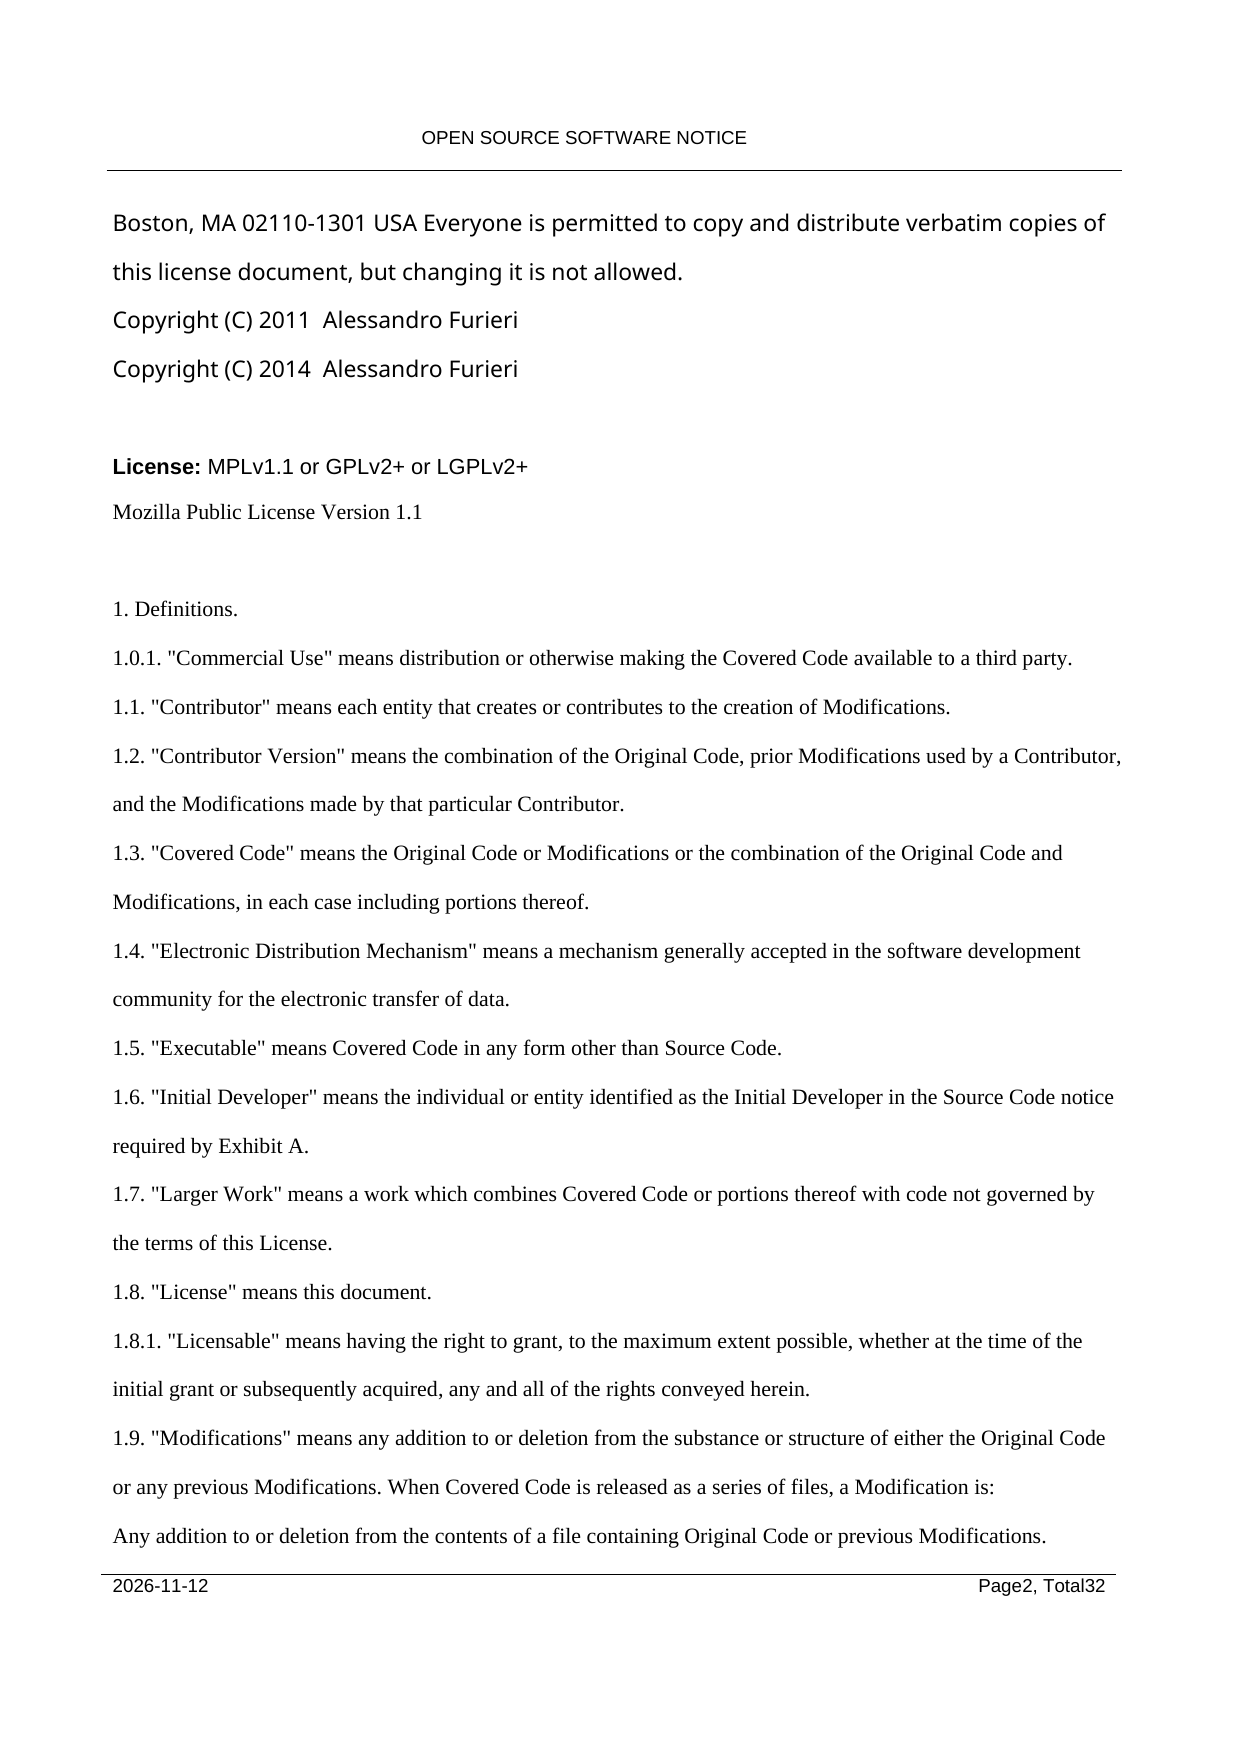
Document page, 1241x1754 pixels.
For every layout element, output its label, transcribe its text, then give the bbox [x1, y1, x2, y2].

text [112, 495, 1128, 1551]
text License: MPLv1.1 or GPLv2+ or LGPLv2+ [112, 450, 1128, 483]
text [112, 206, 1128, 434]
